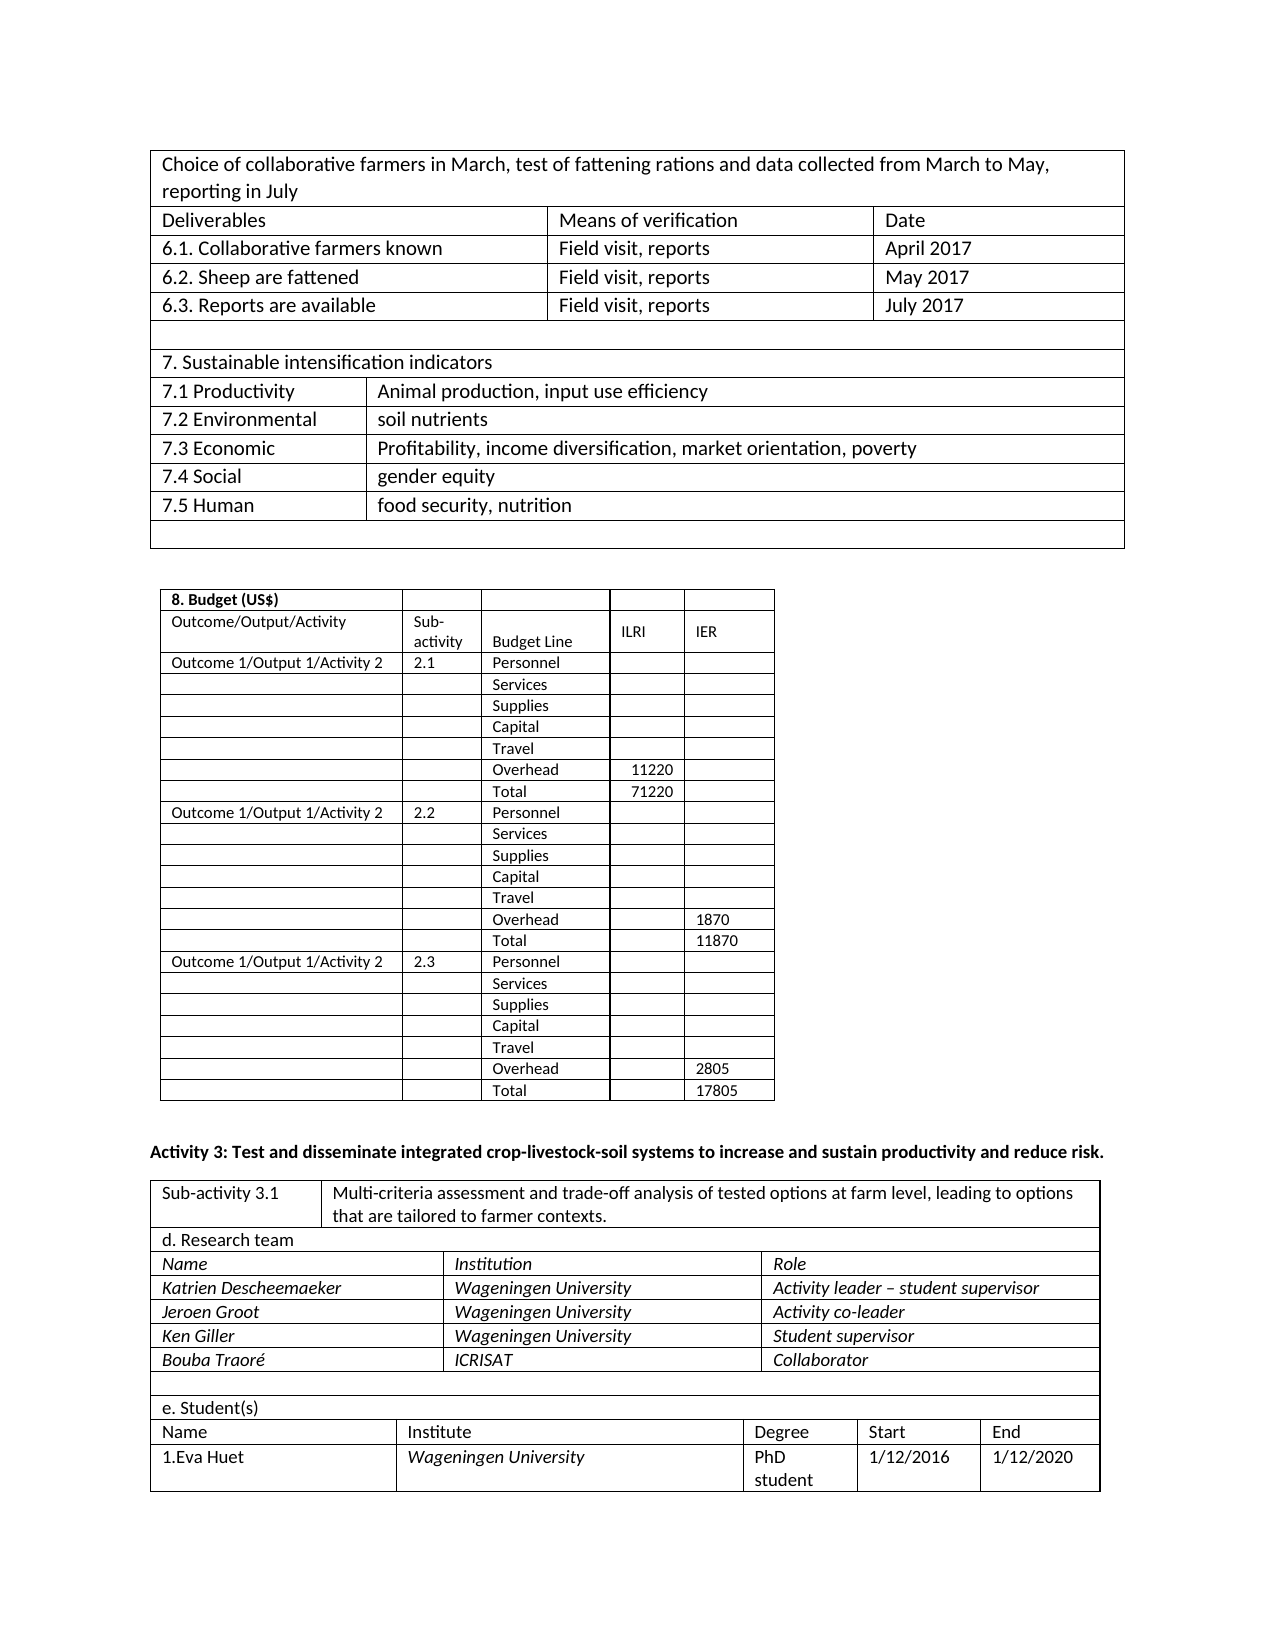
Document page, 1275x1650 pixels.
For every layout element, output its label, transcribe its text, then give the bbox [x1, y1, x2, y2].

table_cell [611, 888, 684, 908]
table_cell Deliverables [151, 207, 547, 234]
table_cell [161, 866, 402, 887]
table_cell Date [874, 207, 1124, 234]
table_cell IER [685, 611, 774, 652]
table_cell [161, 845, 402, 865]
table_cell [161, 738, 402, 758]
table_cell Means of verification [548, 207, 873, 234]
table_cell Total [482, 781, 609, 801]
table_cell Outcome 1/Output 1/Activity 2 [161, 802, 402, 822]
table_cell [403, 1016, 481, 1036]
table_cell [161, 1080, 402, 1100]
table_cell Supplies [482, 994, 609, 1015]
table_cell Total [482, 1080, 609, 1100]
table_cell Name [151, 1252, 443, 1275]
table_cell [161, 781, 402, 801]
table_cell Wageningen University [397, 1445, 743, 1491]
table_cell [403, 824, 481, 844]
table_cell 1870 [685, 909, 774, 929]
table_cell [611, 845, 684, 865]
table_cell Jeroen Groot [151, 1300, 443, 1323]
table_cell [611, 909, 684, 929]
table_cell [151, 151, 1124, 206]
table_cell Activity leader – student supervisor [762, 1276, 1099, 1299]
table_cell 6.2. Sheep are fattened [151, 264, 547, 292]
table_cell Total [482, 930, 609, 951]
table_cell End [981, 1420, 1099, 1444]
table_cell [685, 674, 774, 694]
table_cell Personnel [482, 802, 609, 822]
table_cell [611, 653, 684, 673]
table_cell [403, 781, 481, 801]
table_header [403, 590, 481, 610]
table_cell [403, 1059, 481, 1079]
table_cell [403, 888, 481, 908]
table_cell 71220 [611, 781, 684, 801]
table_cell e. Student(s) [151, 1396, 1099, 1419]
table_cell Personnel [482, 952, 609, 972]
table_cell Wageningen University [444, 1276, 761, 1299]
table_cell 17805 [685, 1080, 774, 1100]
table_cell 1.Eva Huet [151, 1445, 396, 1491]
table_cell [685, 1016, 774, 1036]
table_cell [685, 888, 774, 908]
table_cell 6.1. Collaborative farmers known [151, 236, 547, 263]
table_cell Wageningen University [444, 1324, 761, 1347]
table_cell Outcome 1/Output 1/Activity 2 [161, 952, 402, 972]
table_cell [685, 952, 774, 972]
table_cell [161, 973, 402, 993]
table_cell [161, 717, 402, 737]
table_cell Institute [397, 1420, 743, 1444]
table_cell [611, 802, 684, 822]
table_cell [161, 909, 402, 929]
table_cell Services [482, 973, 609, 993]
table_cell [161, 824, 402, 844]
table_cell [611, 674, 684, 694]
table_cell [685, 845, 774, 865]
table_cell Ken Giller [151, 1324, 443, 1347]
table_cell Start [858, 1420, 980, 1444]
table_cell [161, 994, 402, 1015]
table_cell April 2017 [874, 236, 1124, 263]
table_cell Supplies [482, 695, 609, 716]
table_cell [611, 1080, 684, 1100]
table_cell [403, 674, 481, 694]
table_cell Wageningen University [444, 1300, 761, 1323]
table_cell [685, 760, 774, 780]
table_cell Field visit, reports [548, 293, 873, 320]
table_cell [685, 802, 774, 822]
table_cell [611, 1059, 684, 1079]
table_cell [685, 1037, 774, 1057]
table_cell ILRI [611, 611, 684, 652]
table_header Multi-criteria assessment and trade-off analysis of tested options at farm level, leading to options that are tailored to farmer contexts. [322, 1181, 1099, 1227]
table_cell 7. Sustainable intensification indicators [151, 350, 1124, 377]
table_cell d. Research team [151, 1228, 1099, 1251]
table_cell [151, 321, 1124, 348]
table_cell Profitability, income diversification, market orientation, poverty [367, 435, 1124, 463]
table_cell Services [482, 824, 609, 844]
table_cell [685, 695, 774, 716]
table_cell Outcome/Output/Activity [161, 611, 402, 652]
table_cell Travel [482, 738, 609, 758]
table_cell [685, 973, 774, 993]
table_cell [685, 717, 774, 737]
table_cell Name [151, 1420, 396, 1444]
table_cell 7.3 Economic [151, 435, 366, 463]
table_cell 7.4 Social [151, 464, 366, 491]
table_cell 2.3 [403, 952, 481, 972]
table_cell [403, 695, 481, 716]
table_cell [611, 738, 684, 758]
table_cell Role [762, 1252, 1099, 1275]
table_cell 11220 [611, 760, 684, 780]
table_cell 2.1 [403, 653, 481, 673]
table_cell [151, 1372, 1099, 1395]
table_cell Field visit, reports [548, 236, 873, 263]
table_cell [403, 909, 481, 929]
table_cell [403, 760, 481, 780]
table_cell [161, 695, 402, 716]
table_cell Overhead [482, 760, 609, 780]
table_cell [685, 994, 774, 1015]
table_cell [151, 521, 1124, 548]
table_cell Outcome 1/Output 1/Activity 2 [161, 653, 402, 673]
table_cell [685, 738, 774, 758]
table_cell Bouba Traoré [151, 1348, 443, 1371]
table_cell [611, 952, 684, 972]
table_cell 7.5 Human [151, 492, 366, 520]
table_cell 7.1 Productivity [151, 378, 366, 406]
table_header [482, 590, 609, 610]
table_cell 1/12/2016 [858, 1445, 980, 1491]
table_cell [161, 674, 402, 694]
table_cell Capital [482, 1016, 609, 1036]
table_cell soil nutrients [367, 407, 1124, 434]
table_cell Travel [482, 1037, 609, 1057]
table_cell [161, 1037, 402, 1057]
table_cell [685, 653, 774, 673]
table_cell 2.2 [403, 802, 481, 822]
table_cell Sub-activity [403, 611, 481, 652]
table_cell [611, 824, 684, 844]
table_cell [403, 866, 481, 887]
table_cell food security, nutrition [367, 492, 1124, 520]
table_cell [611, 695, 684, 716]
table_cell July 2017 [874, 293, 1124, 320]
table_cell [403, 930, 481, 951]
table_cell May 2017 [874, 264, 1124, 292]
table_cell Activity co-leader [762, 1300, 1099, 1323]
table_cell Capital [482, 717, 609, 737]
table_cell [403, 845, 481, 865]
table_cell [685, 824, 774, 844]
table_cell Travel [482, 888, 609, 908]
table_cell [403, 994, 481, 1015]
table_header [611, 590, 684, 610]
table_cell [161, 1016, 402, 1036]
table_cell [611, 1016, 684, 1036]
table_cell Overhead [482, 1059, 609, 1079]
table_cell [403, 973, 481, 993]
table_cell [611, 994, 684, 1015]
table_header [685, 590, 774, 610]
table_cell Katrien Descheemaeker [151, 1276, 443, 1299]
table_cell [161, 1059, 402, 1079]
table_cell [403, 738, 481, 758]
table_cell Services [482, 674, 609, 694]
table_cell Institution [444, 1252, 761, 1275]
table_cell [403, 1037, 481, 1057]
table_cell [611, 1037, 684, 1057]
table_cell Field visit, reports [548, 264, 873, 292]
table_cell [161, 888, 402, 908]
table_cell PhD student [744, 1445, 857, 1491]
table_cell Student supervisor [762, 1324, 1099, 1347]
table_cell 6.3. Reports are available [151, 293, 547, 320]
table_cell Animal production, input use efficiency [367, 378, 1124, 406]
table_cell Capital [482, 866, 609, 887]
table_cell Collaborator [762, 1348, 1099, 1371]
table_cell [611, 930, 684, 951]
table_cell [161, 760, 402, 780]
table_cell [403, 717, 481, 737]
table_header Sub-activity 3.1 [151, 1181, 321, 1227]
table_cell Budget Line [482, 611, 609, 652]
table_cell [403, 1080, 481, 1100]
table_cell ICRISAT [444, 1348, 761, 1371]
table_cell 11870 [685, 930, 774, 951]
table_cell [685, 781, 774, 801]
table_cell [611, 866, 684, 887]
table_cell gender equity [367, 464, 1124, 491]
table_cell [611, 717, 684, 737]
table_cell Overhead [482, 909, 609, 929]
table_cell 7.2 Environmental [151, 407, 366, 434]
text Activity 3: Test and disseminate integrated crop-livestock-soil systems to increase and sustain productivity and reduce risk. [150, 1141, 1125, 1164]
table_cell Supplies [482, 845, 609, 865]
table_cell 2805 [685, 1059, 774, 1079]
table_cell [685, 866, 774, 887]
table_cell 1/12/2020 [981, 1445, 1099, 1491]
table_cell [611, 973, 684, 993]
table_cell Personnel [482, 653, 609, 673]
table_header 8. Budget (US$) [161, 590, 402, 610]
table_cell [161, 930, 402, 951]
table_cell Degree [744, 1420, 857, 1444]
